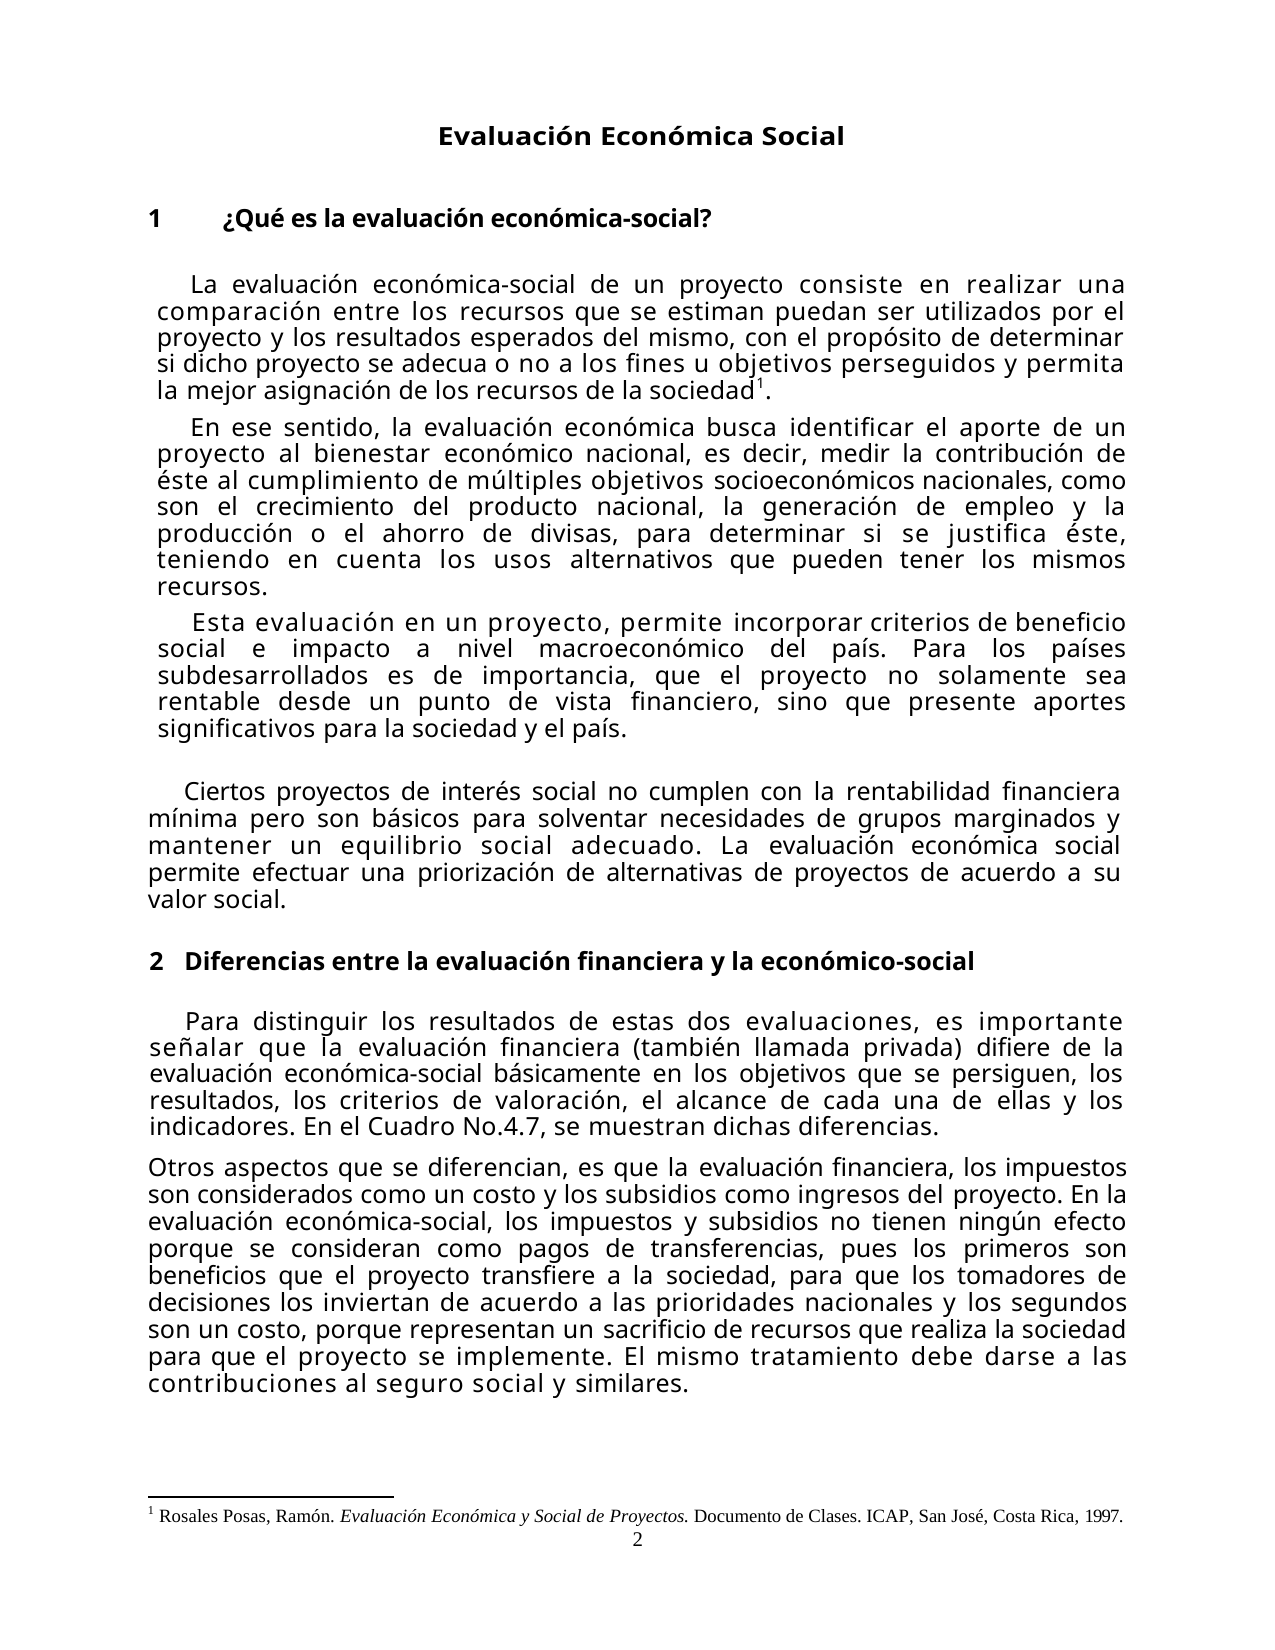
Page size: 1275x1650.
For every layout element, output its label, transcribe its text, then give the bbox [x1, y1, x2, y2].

text Para distinguir los resultados de estas dos evaluaciones, es importante señalar que la evaluación financiera (también llamada privada) difiere de la evaluación económica-social básicamente en los objetivos que se persiguen, los resultados, los criterios de valoración, el alcance de cada una de ellas y los indicadores. En el Cuadro No.4.7, se muestran dichas diferencias. [149, 1009, 1123, 1141]
text En ese sentido, la evaluación económica busca identificar el aporte de un proyecto al bienestar económico nacional, es decir, medir la contribución de éste al cumplimiento de múltiples objetivos socioeconómicos nacionales, como son el crecimiento del producto nacional, la generación de empleo y la producción o el ahorro de divisas, para determinar si se justifica éste, teniendo en cuenta los usos alternativos que pueden tener los mismos recursos. [157, 415, 1127, 600]
text 2 Diferencias entre la evaluación financiera y la económico-social [149, 950, 1085, 975]
text La evaluación económica-social de un proyecto consiste en realizar una comparación entre los recursos que se estiman puedan ser utilizados por el proyecto y los resultados esperados del mismo, con el propósito de determinar si dicho proyecto se adecua o no a los fines u objetivos perseguidos y permita la mejor asignación de los recursos de la sociedad. [157, 272, 1126, 404]
text Otros aspectos que se diferencian, es que la evaluación financiera, los impuestos son considerados como un costo y los subsidios como ingresos del proyecto. En la evaluación económica-social, los impuestos y subsidios no tienen ningún efecto porque se consideran como pagos de transferencias, pues los primeros son beneficios que el proyecto transfiere a la sociedad, para que los tomadores de decisiones los inviertan de acuerdo a las prioridades nacionales y los segundos son un costo, porque representan un sacrificio de recursos que realiza la sociedad para que el proyecto se implemente. El mismo tratamiento debe darse a las contribuciones al seguro social y similares. [148, 1155, 1127, 1397]
text Ciertos proyectos de interés social no cumplen con la rentabilidad financiera mínima pero son básicos para solventar necesidades de grupos marginados y mantener un equilibrio social adecuado. La evaluación económica social permite efectuar una priorización de alternativas de proyectos de acuerdo a su valor social. [148, 779, 1121, 914]
text Rosales Posas, Ramón. Formulación y Evaluación de Proyectos. San José: ICAP, 1999. pp. 71-.80.Evaluación Económica Social [155, 118, 1127, 152]
text 1 ¿Qué es la evaluación económica-social? [148, 201, 1127, 235]
text Esta evaluación en un proyecto, permite incorporar criterios de beneficio social e impacto a nivel macroeconómico del país. Para los países subdesarrollados es de importancia, que el proyecto no solamente sea rentable desde un punto de vista financiero, sino que presente aportes significativos para la sociedad y el país. [157, 610, 1127, 743]
